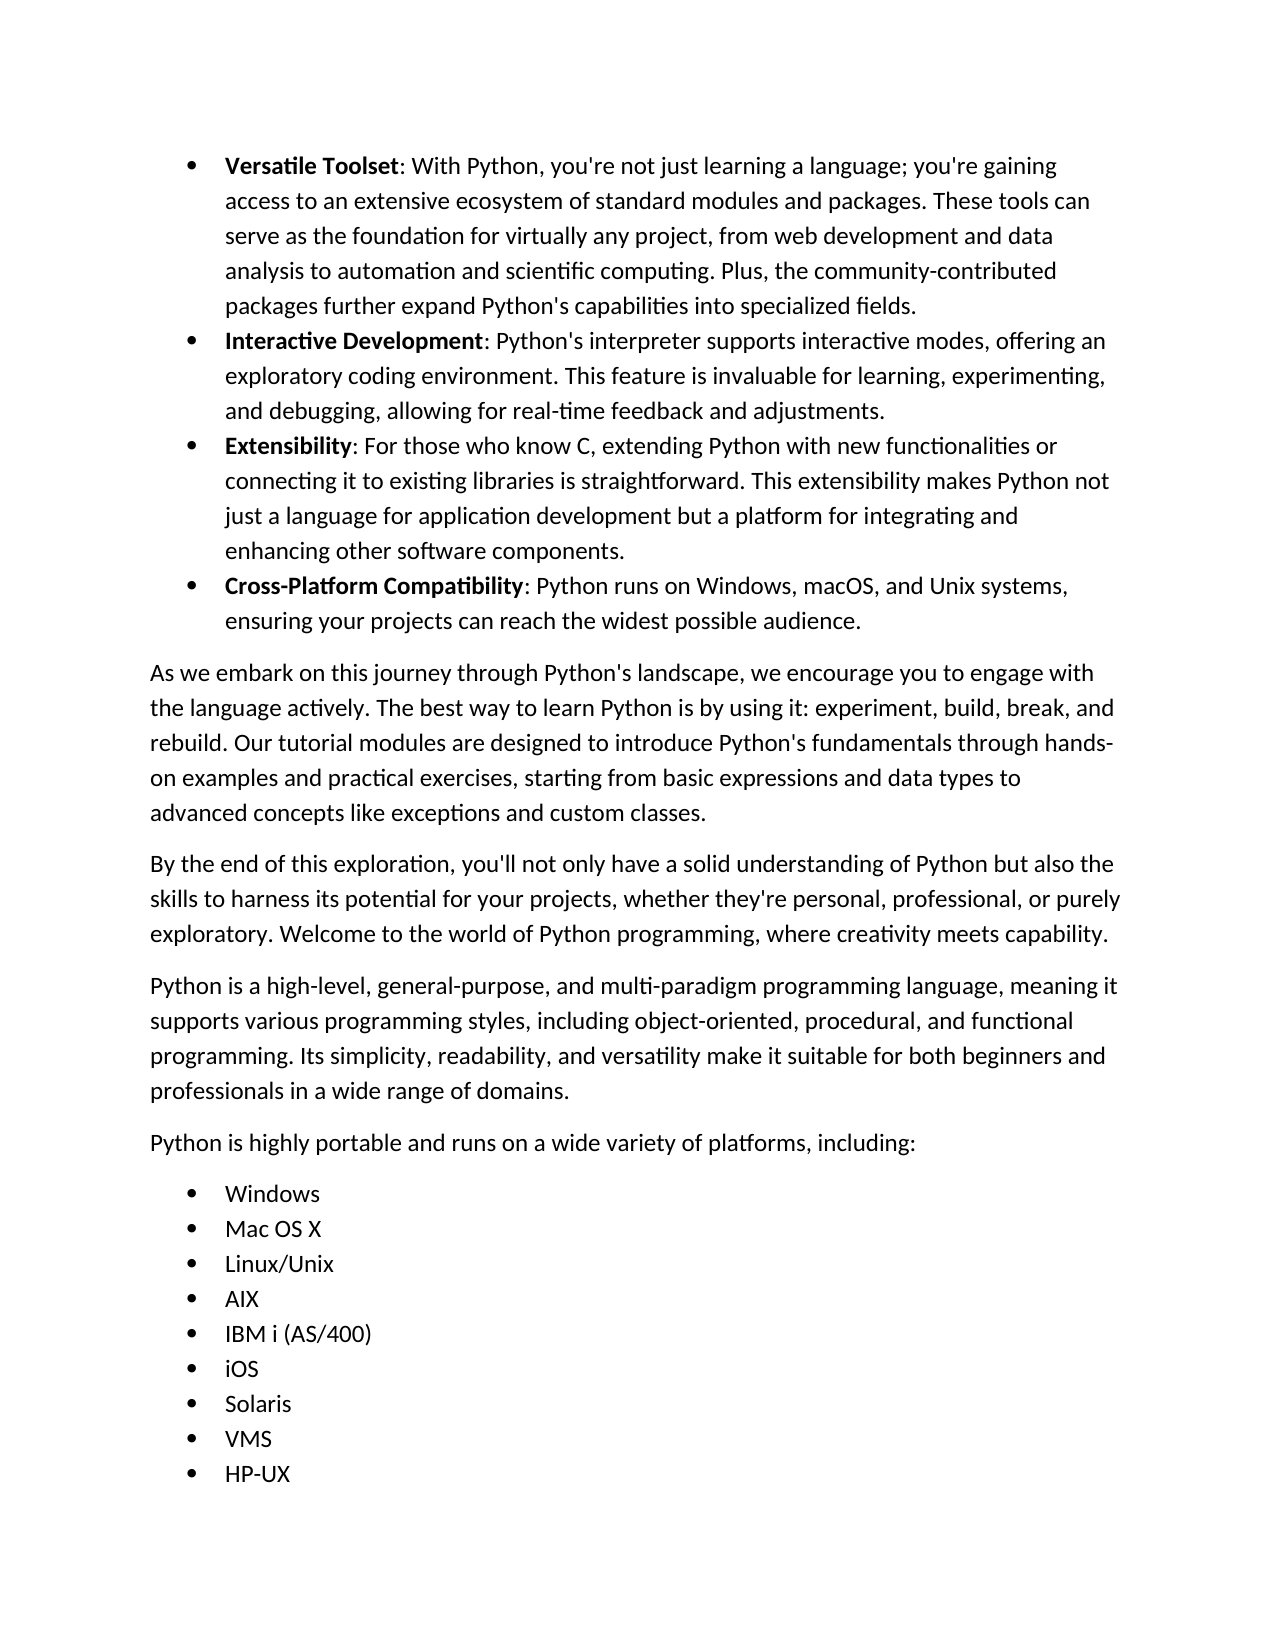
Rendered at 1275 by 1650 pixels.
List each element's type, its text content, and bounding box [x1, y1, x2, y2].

text Python is a high-level, general-purpose, and multi-paradigm programming language, meaning it supports various programming styles, including object-oriented, procedural, and functional programming. Its simplicity, readability, and versatility make it suitable for both beginners and professionals in a wide range of domains. [150, 970, 1125, 1106]
list VMS [187, 1423, 1125, 1454]
list Mac OS X [187, 1213, 1125, 1244]
list iOS [187, 1353, 1125, 1384]
list AIX [187, 1283, 1125, 1314]
text By the end of this exploration, you'll not only have a solid understanding of Python but also the skills to harness its potential for your projects, whether they're personal, professional, or purely exploratory. Welcome to the world of Python programming, where creativity meets capability. [150, 848, 1125, 949]
list Cross-Platform Compatibility: Python runs on Windows, macOS, and Unix systems, ensuring your projects can reach the widest possible audience. [187, 570, 1125, 636]
list HP-UX [187, 1458, 1125, 1489]
list Interactive Development: Python's interpreter supports interactive modes, offering an exploratory coding environment. This feature is invaluable for learning, experimenting, and debugging, allowing for real-time feedback and adjustments. [187, 325, 1125, 426]
text Python is highly portable and runs on a wide variety of platforms, including: [150, 1127, 1125, 1157]
text As we embark on this journey through Python's landscape, we encourage you to engage with the language actively. The best way to learn Python is by using it: experiment, build, break, and rebuild. Our tutorial modules are designed to introduce Python's fundamentals through hands-on examples and practical exercises, starting from basic expressions and data types to advanced concepts like exceptions and custom classes. [150, 657, 1125, 827]
list Versatile Toolset: With Python, you're not just learning a language; you're gaining access to an extensive ecosystem of standard modules and packages. These tools can serve as the foundation for virtually any project, from web development and data analysis to automation and scientific computing. Plus, the community-contributed packages further expand Python's capabilities into specialized fields. [187, 150, 1125, 321]
list IBM i (AS/400) [187, 1318, 1125, 1349]
list Linux/Unix [187, 1248, 1125, 1279]
list Extensibility: For those who know C, extending Python with new functionalities or connecting it to existing libraries is straightforward. This extensibility makes Python not just a language for application development but a platform for integrating and enhancing other software components. [187, 430, 1125, 566]
list Solaris [187, 1388, 1125, 1419]
list Windows [187, 1178, 1125, 1209]
